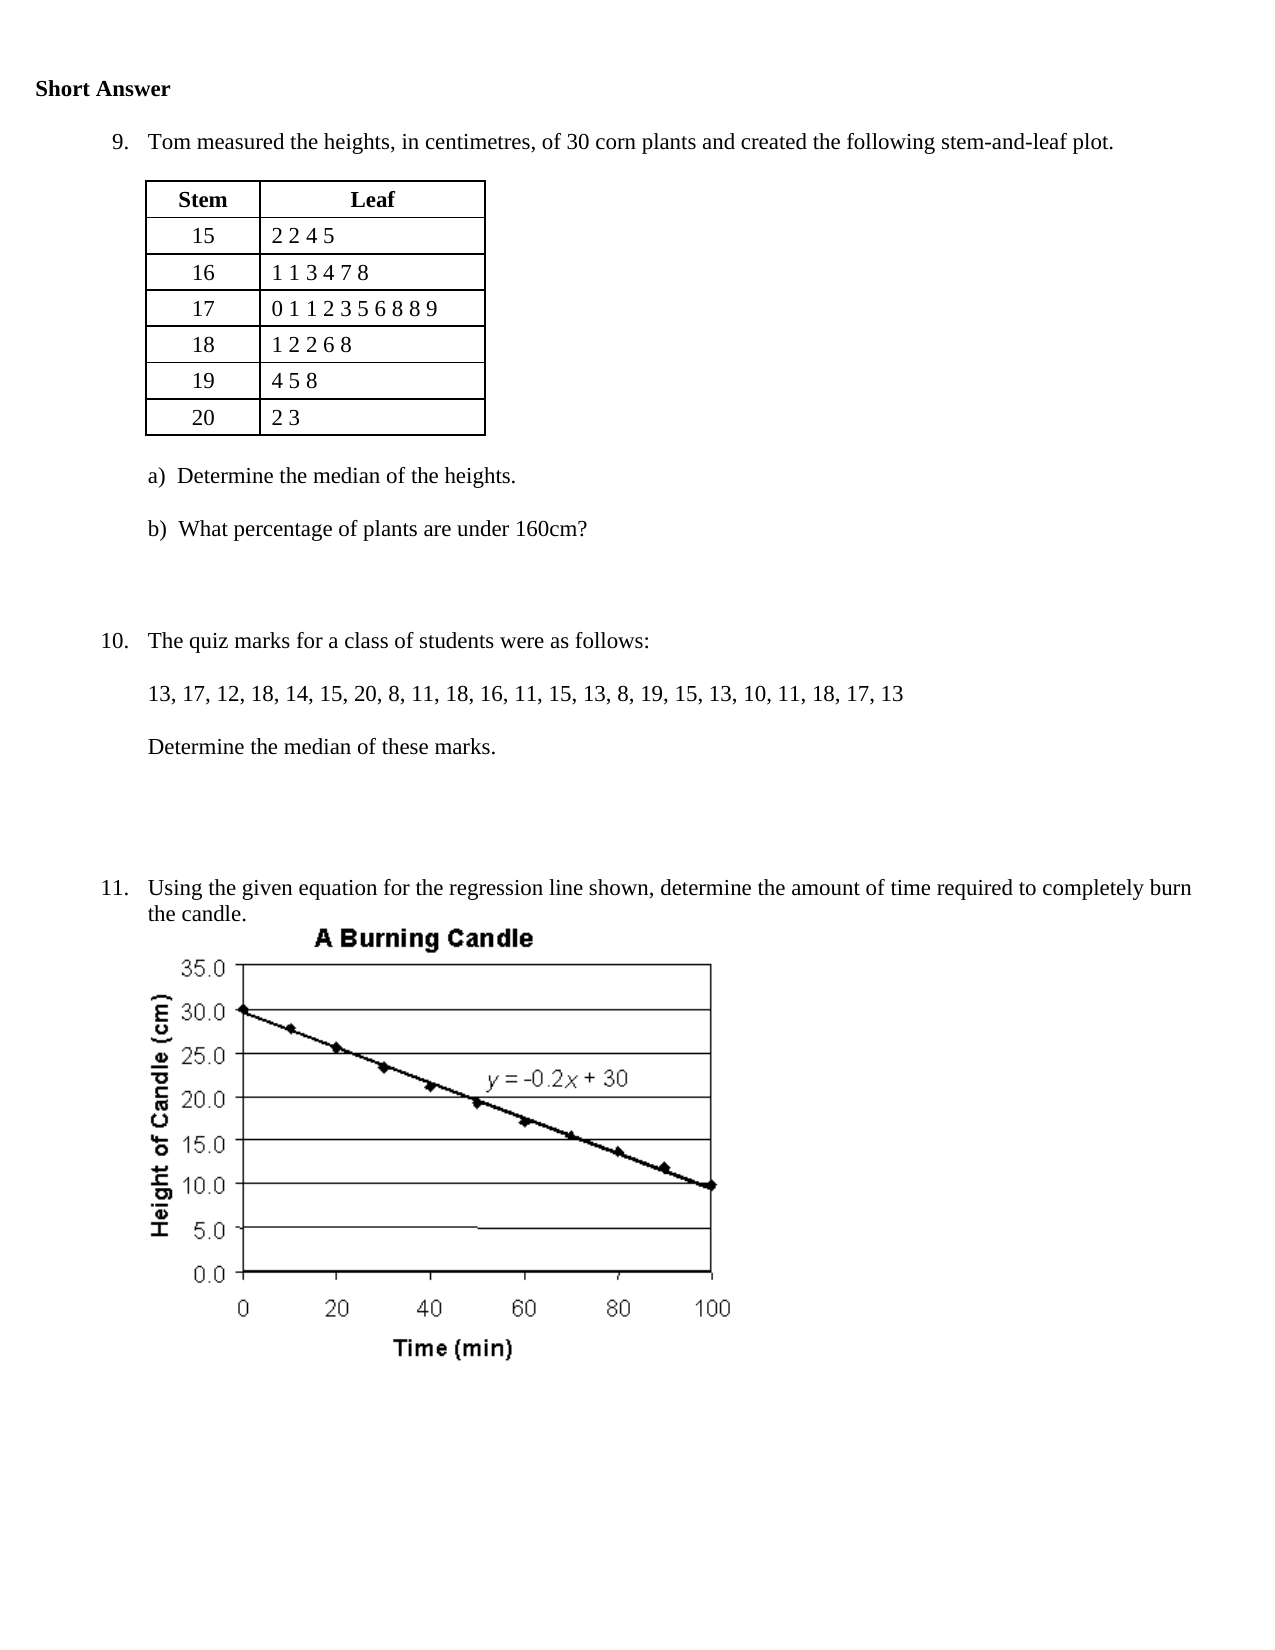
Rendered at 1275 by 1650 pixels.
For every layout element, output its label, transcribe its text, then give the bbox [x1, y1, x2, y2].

table_cell 1 1 3 4 7 8 [261, 255, 484, 289]
table_cell 2 2 4 5 [261, 218, 484, 253]
table_cell 17 [147, 291, 259, 325]
table_cell 20 [147, 400, 259, 434]
text Short Answer [35, 75, 1200, 101]
table_cell 15 [147, 218, 259, 253]
table_cell 0 1 1 2 3 5 6 8 8 9 [261, 291, 484, 325]
table_cell 18 [147, 327, 259, 362]
text a) Determine the median of the heights. [148, 462, 1200, 488]
table_header Leaf [261, 182, 484, 217]
table_cell 19 [147, 363, 259, 398]
text Determine the median of these marks. [148, 733, 1200, 759]
text b) What percentage of plants are under 160cm? [148, 515, 1200, 541]
text 10. The quiz marks for a class of students were as follows: [35, 627, 1200, 654]
table_header Stem [147, 182, 259, 217]
table_cell 16 [147, 255, 259, 289]
text 11. Using the given equation for the regression line shown, determine the amount of time required to completely burn the candle. [35, 874, 1200, 927]
table_cell 4 5 8 [261, 363, 484, 398]
text 13, 17, 12, 18, 14, 15, 20, 8, 11, 18, 16, 11, 15, 13, 8, 19, 15, 13, 10, 11, 18, 17, 13 [148, 680, 1200, 706]
table_cell 1 2 2 6 8 [261, 327, 484, 362]
text 9. Tom measured the heights, in centimetres, of 30 corn plants and created the following stem-and-leaf plot. [35, 128, 1200, 154]
table_cell 2 3 [261, 400, 484, 434]
picture [147, 926, 737, 1369]
